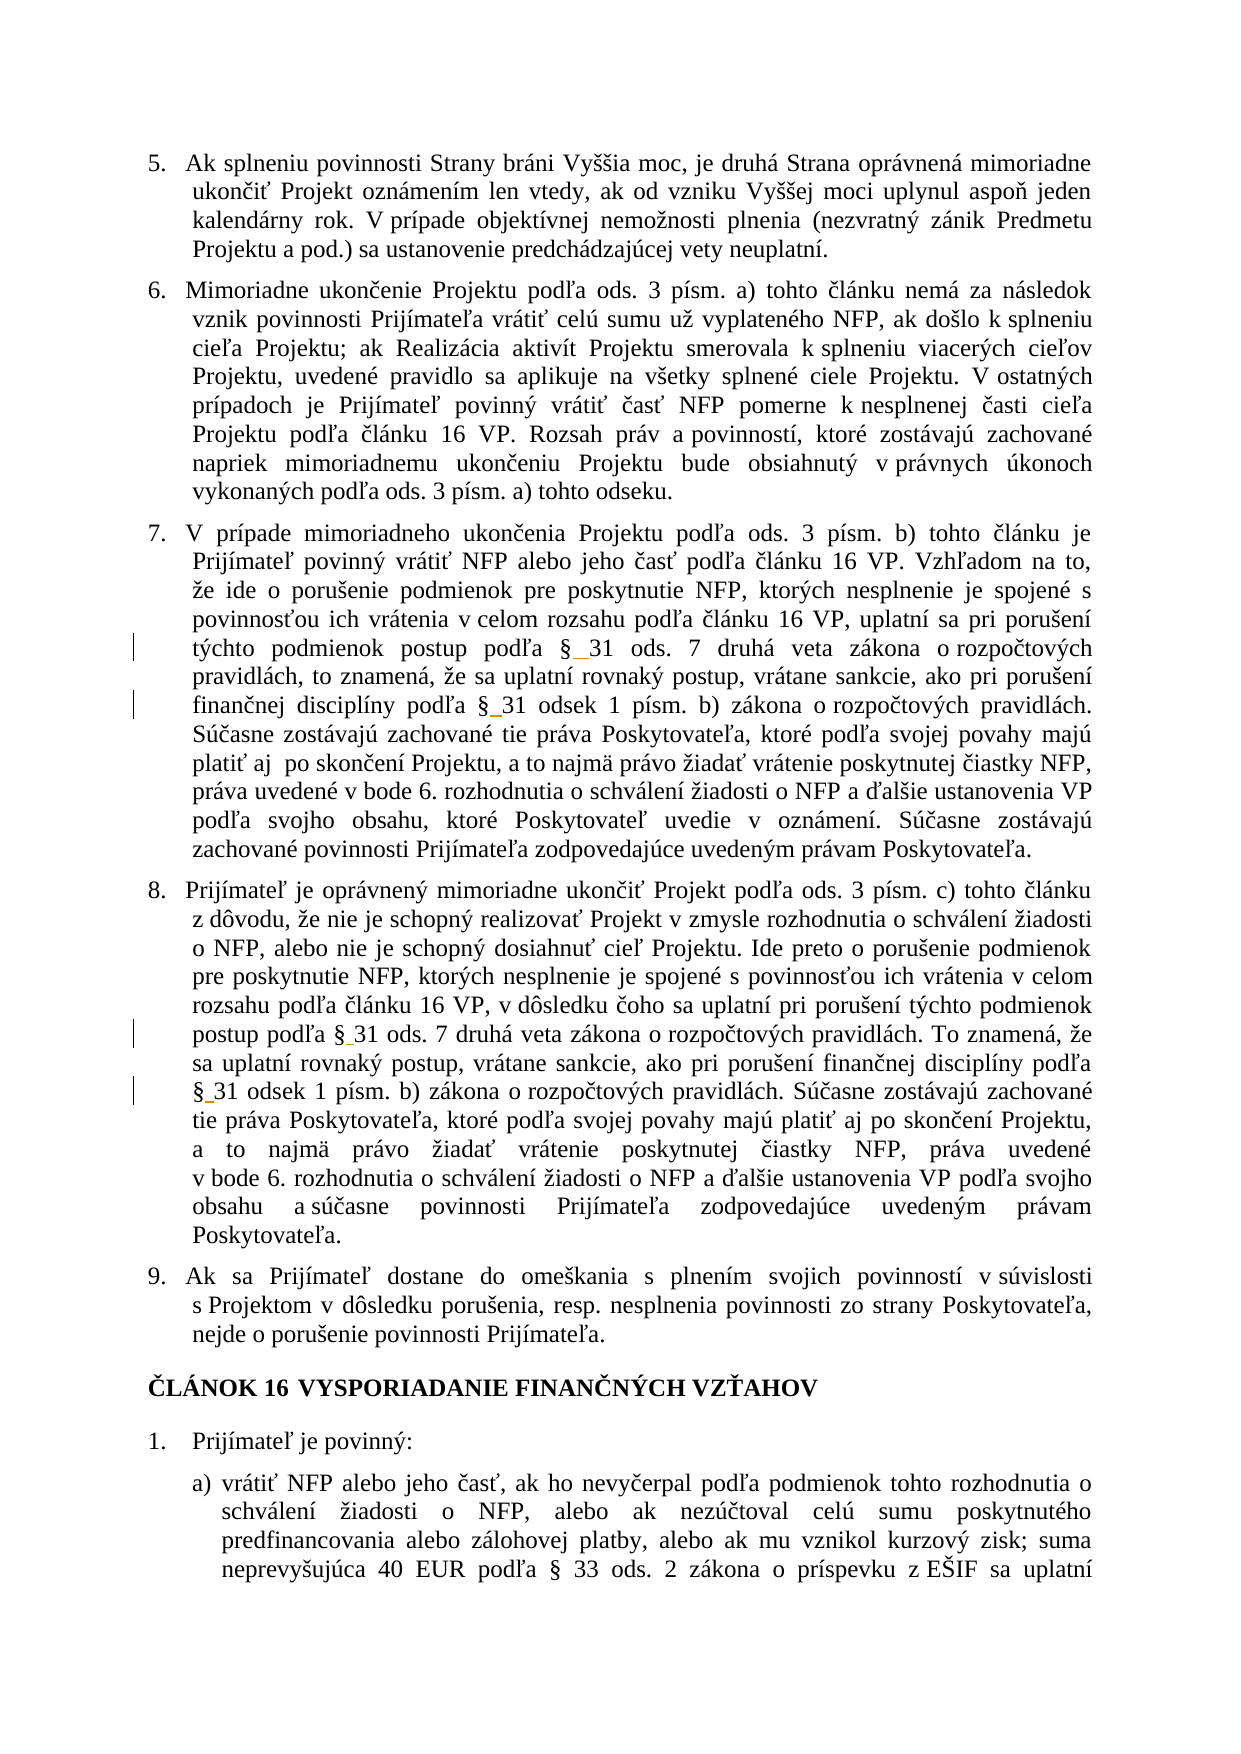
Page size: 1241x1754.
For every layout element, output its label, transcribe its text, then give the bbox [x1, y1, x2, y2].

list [192, 1468, 1093, 1583]
text ČLÁNOK 16 VYSPORIADANIE FINANČNÝCH VZŤAHOV [148, 1373, 1093, 1401]
list V prípade mimoriadneho ukončenia Projektu podľa ods. 3 písm. b) tohto článku je Prijímateľ povinný vrátiť NFP alebo jeho časť podľa článku 16 VP. Vzhľadom na to, že ide o porušenie podmienok pre poskytnutie NFP, ktorých nesplnenie je spojené s povinnosťou ich vrátenia v celom rozsahu podľa článku 16 VP, uplatní sa pri porušení týchto podmienok postup podľa §31 ods. 7 druhá veta zákona o rozpočtových pravidlách, to znamená, že sa uplatní rovnaký postup, vrátane sankcie, ako pri porušení finančnej disciplíny podľa §31 odsek 1 písm. b) zákona o rozpočtových pravidlách. Súčasne zostávajú zachované tie práva Poskytovateľa, ktoré podľa svojej povahy majú platiť aj po skončení Projektu, a to najmä právo žiadať vrátenie poskytnutej čiastky NFP, práva uvedené v bode 6. rozhodnutia o schválení žiadosti o NFP a ďalšie ustanovenia VP podľa svojho obsahu, ktoré Poskytovateľ uvedie v oznámení. Súčasne zostávajú zachované povinnosti Prijímateľa zodpovedajúce uvedeným právam Poskytovateľa. [148, 518, 1093, 863]
list Ak splneniu povinnosti Strany bráni Vyššia moc, je druhá Strana oprávnená mimoriadne ukončiť Projekt oznámením len vtedy, ak od vzniku Vyššej moci uplynul aspoň jeden kalendárny rok. V prípade objektívnej nemožnosti plnenia (nezvratný zánik Predmetu Projektu a pod.) sa ustanovenie predchádzajúcej vety neuplatní. [148, 148, 1093, 263]
list Prijímateľ je oprávnený mimoriadne ukončiť Projekt podľa ods. 3 písm. c) tohto článku z dôvodu, že nie je schopný realizovať Projekt v zmysle rozhodnutia o schválení žiadosti o NFP, alebo nie je schopný dosiahnuť cieľ Projektu. Ide preto o porušenie podmienok pre poskytnutie NFP, ktorých nesplnenie je spojené s povinnosťou ich vrátenia v celom rozsahu podľa článku 16 VP, v dôsledku čoho sa uplatní pri porušení týchto podmienok postup podľa §31 ods. 7 druhá veta zákona o rozpočtových pravidlách. To znamená, že sa uplatní rovnaký postup, vrátane sankcie, ako pri porušení finančnej disciplíny podľa §31 odsek 1 písm. b) zákona o rozpočtových pravidlách. Súčasne zostávajú zachované tie práva Poskytovateľa, ktoré podľa svojej povahy majú platiť aj po skončení Projektu, a to najmä právo žiadať vrátenie poskytnutej čiastky NFP, práva uvedené v bode 6. rozhodnutia o schválení žiadosti o NFP a ďalšie ustanovenia VP podľa svojho obsahu a súčasne povinnosti Prijímateľa zodpovedajúce uvedeným právam Poskytovateľa. [148, 875, 1093, 1249]
list Prijímateľ je povinný: [148, 1426, 1093, 1455]
list Ak sa Prijímateľ dostane do omeškania s plnením svojich povinností v súvislosti s Projektom v dôsledku porušenia, resp. nesplnenia povinnosti zo strany Poskytovateľa, nejde o porušenie povinnosti Prijímateľa. [148, 1261, 1093, 1348]
list Mimoriadne ukončenie Projektu podľa ods. 3 písm. a) tohto článku nemá za následok vznik povinnosti Prijímateľa vrátiť celú sumu už vyplateného NFP, ak došlo k splneniu cieľa Projektu; ak Realizácia aktivít Projektu smerovala k splneniu viacerých cieľov Projektu, uvedené pravidlo sa aplikuje na všetky splnené ciele Projektu. V ostatných prípadoch je Prijímateľ povinný vrátiť časť NFP pomerne k nesplnenej časti cieľa Projektu podľa článku 16 VP. Rozsah práv a povinností, ktoré zostávajú zachované napriek mimoriadnemu ukončeniu Projektu bude obsiahnutý v právnych úkonoch vykonaných podľa ods. 3 písm. a) tohto odseku. [148, 275, 1093, 505]
